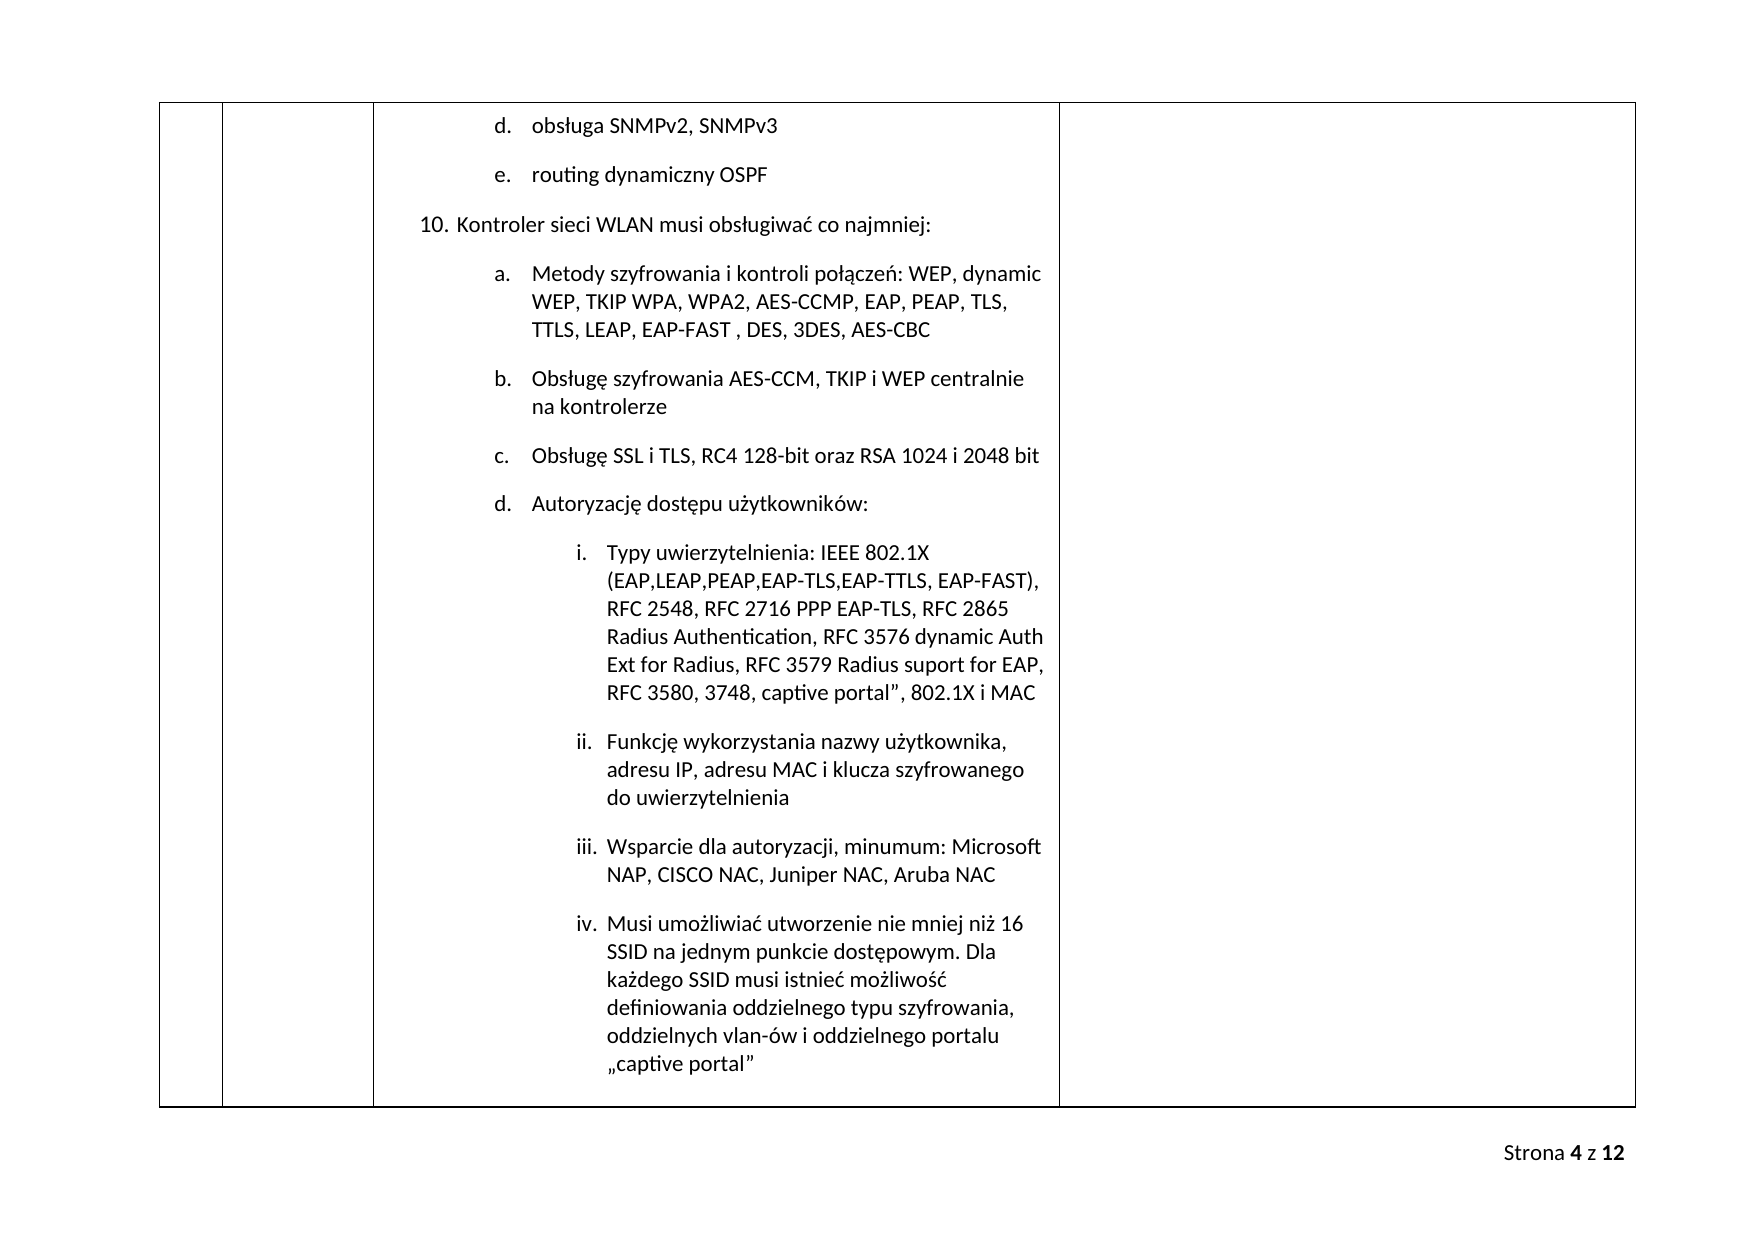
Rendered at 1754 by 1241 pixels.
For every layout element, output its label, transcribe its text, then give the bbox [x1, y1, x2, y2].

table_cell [223, 103, 373, 1106]
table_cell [374, 103, 1059, 1106]
table_cell 1 [160, 103, 222, 1106]
table_cell [1060, 103, 1635, 1106]
